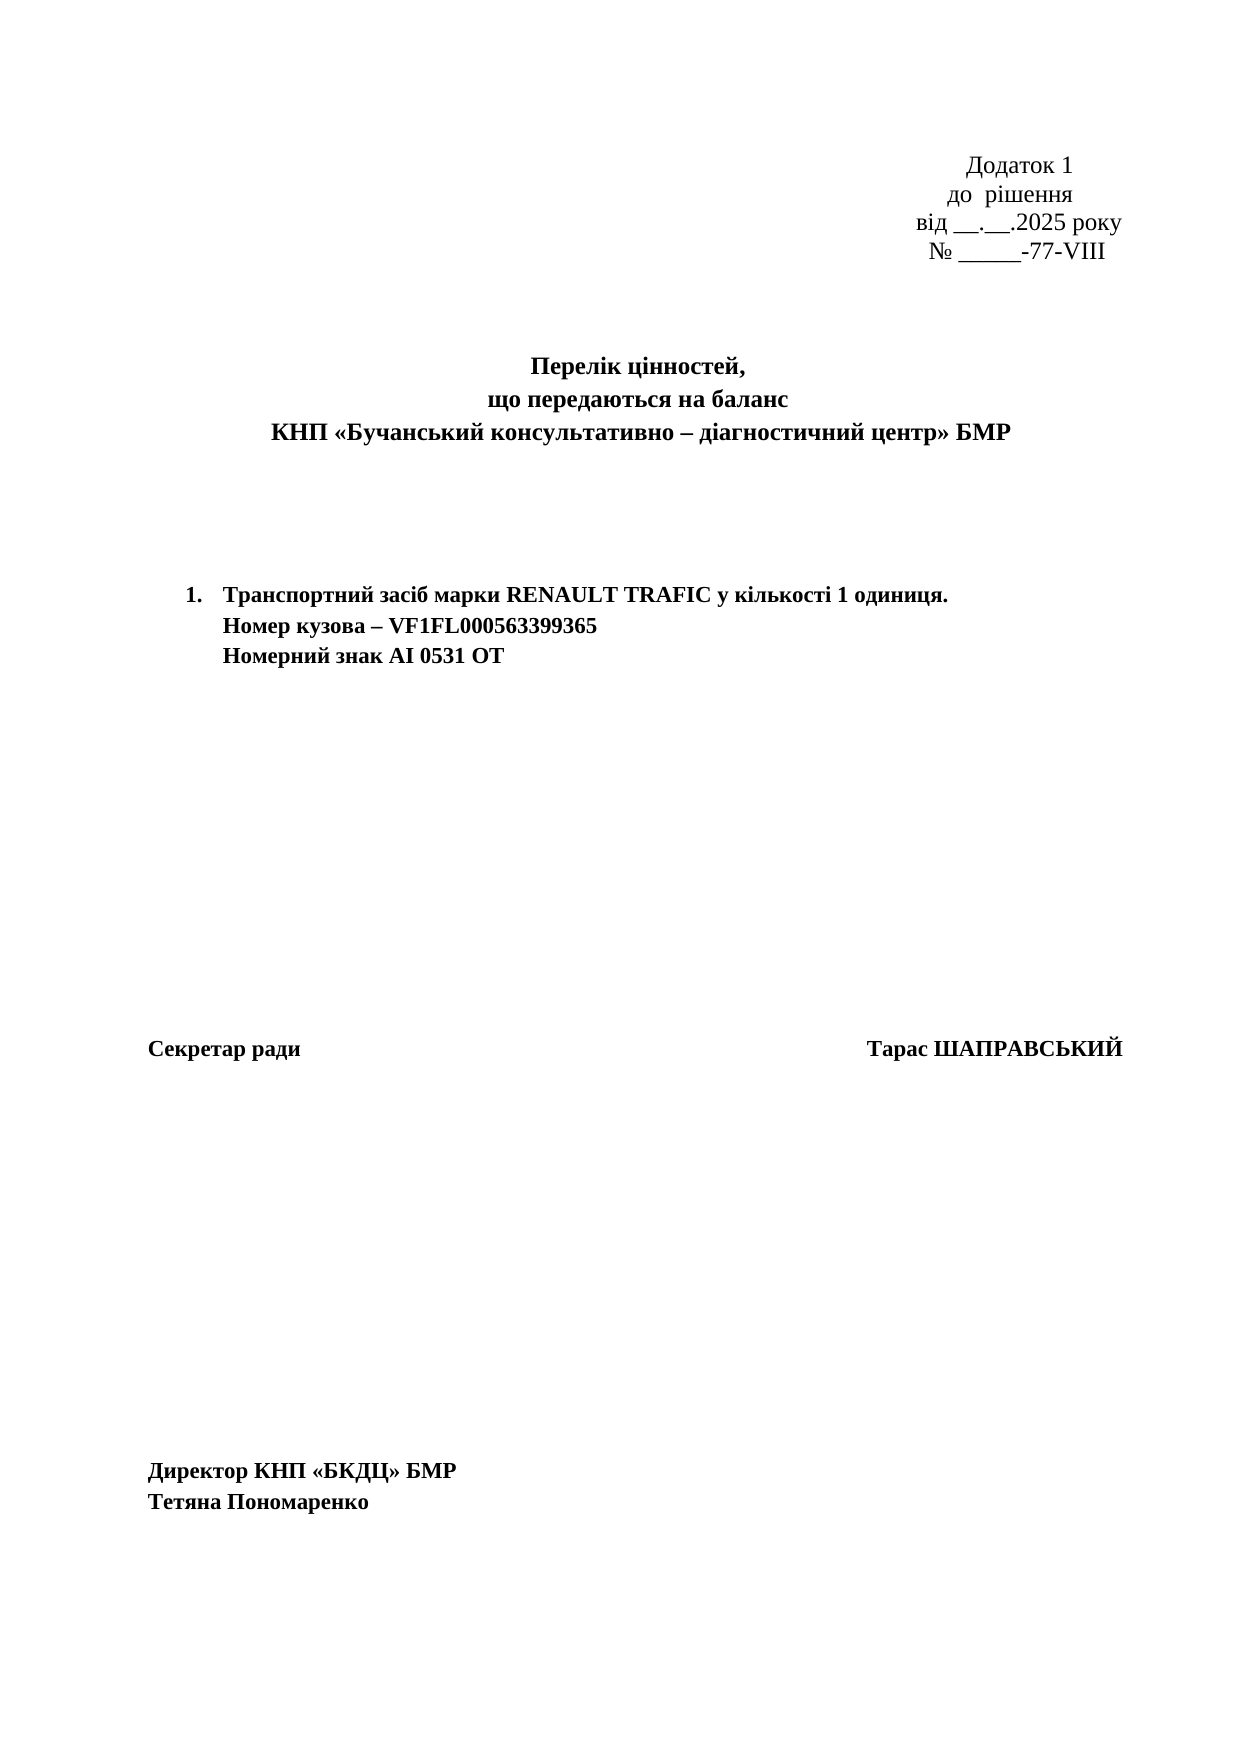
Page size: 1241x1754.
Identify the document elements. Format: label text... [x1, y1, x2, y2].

text Тетяна Пономаренко [148, 1488, 1128, 1514]
text КНП «Бучанський консультативно – діагностичний центр» БМР [148, 417, 1128, 446]
list Номерний знак АІ 0531 ОТ [223, 642, 1128, 668]
text Директор КНП «БКДЦ» БМР [148, 1458, 1128, 1484]
list Транспортний засіб марки RENAULT TRAFIC у кількості 1 одиниця. [185, 582, 1128, 608]
text Секретар ради Тарас ШАПРАВСЬКИЙ [148, 1035, 1128, 1061]
list Номер кузова – VF1FL000563399365 [223, 612, 1128, 638]
table_header Додаток 1 до рішення від __.__.2025 року № _____-77-VІІІ [192, 150, 1172, 351]
text Перелік цінностей, [148, 351, 1128, 380]
text що передаються на баланс [148, 384, 1128, 413]
